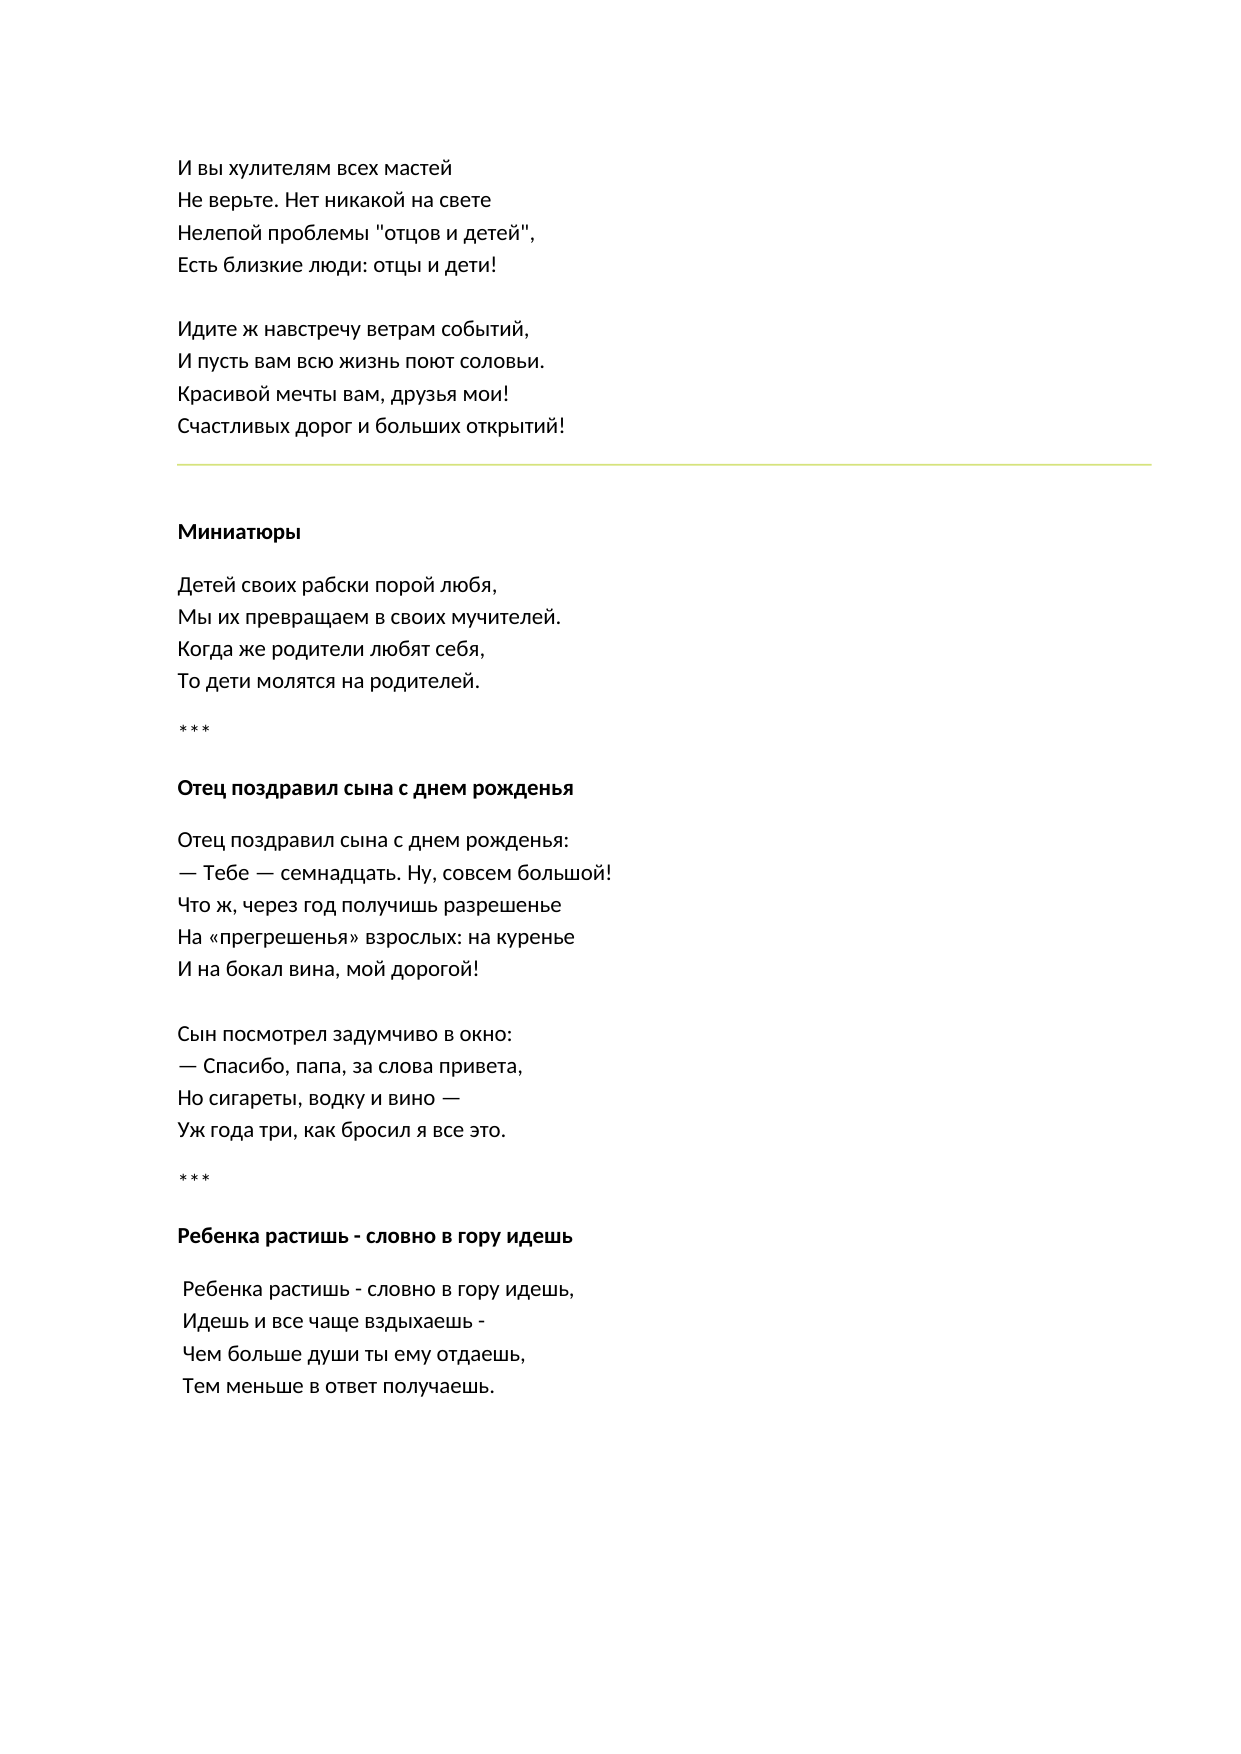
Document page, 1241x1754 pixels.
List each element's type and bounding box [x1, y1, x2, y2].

table_cell [174, 118, 1148, 1427]
